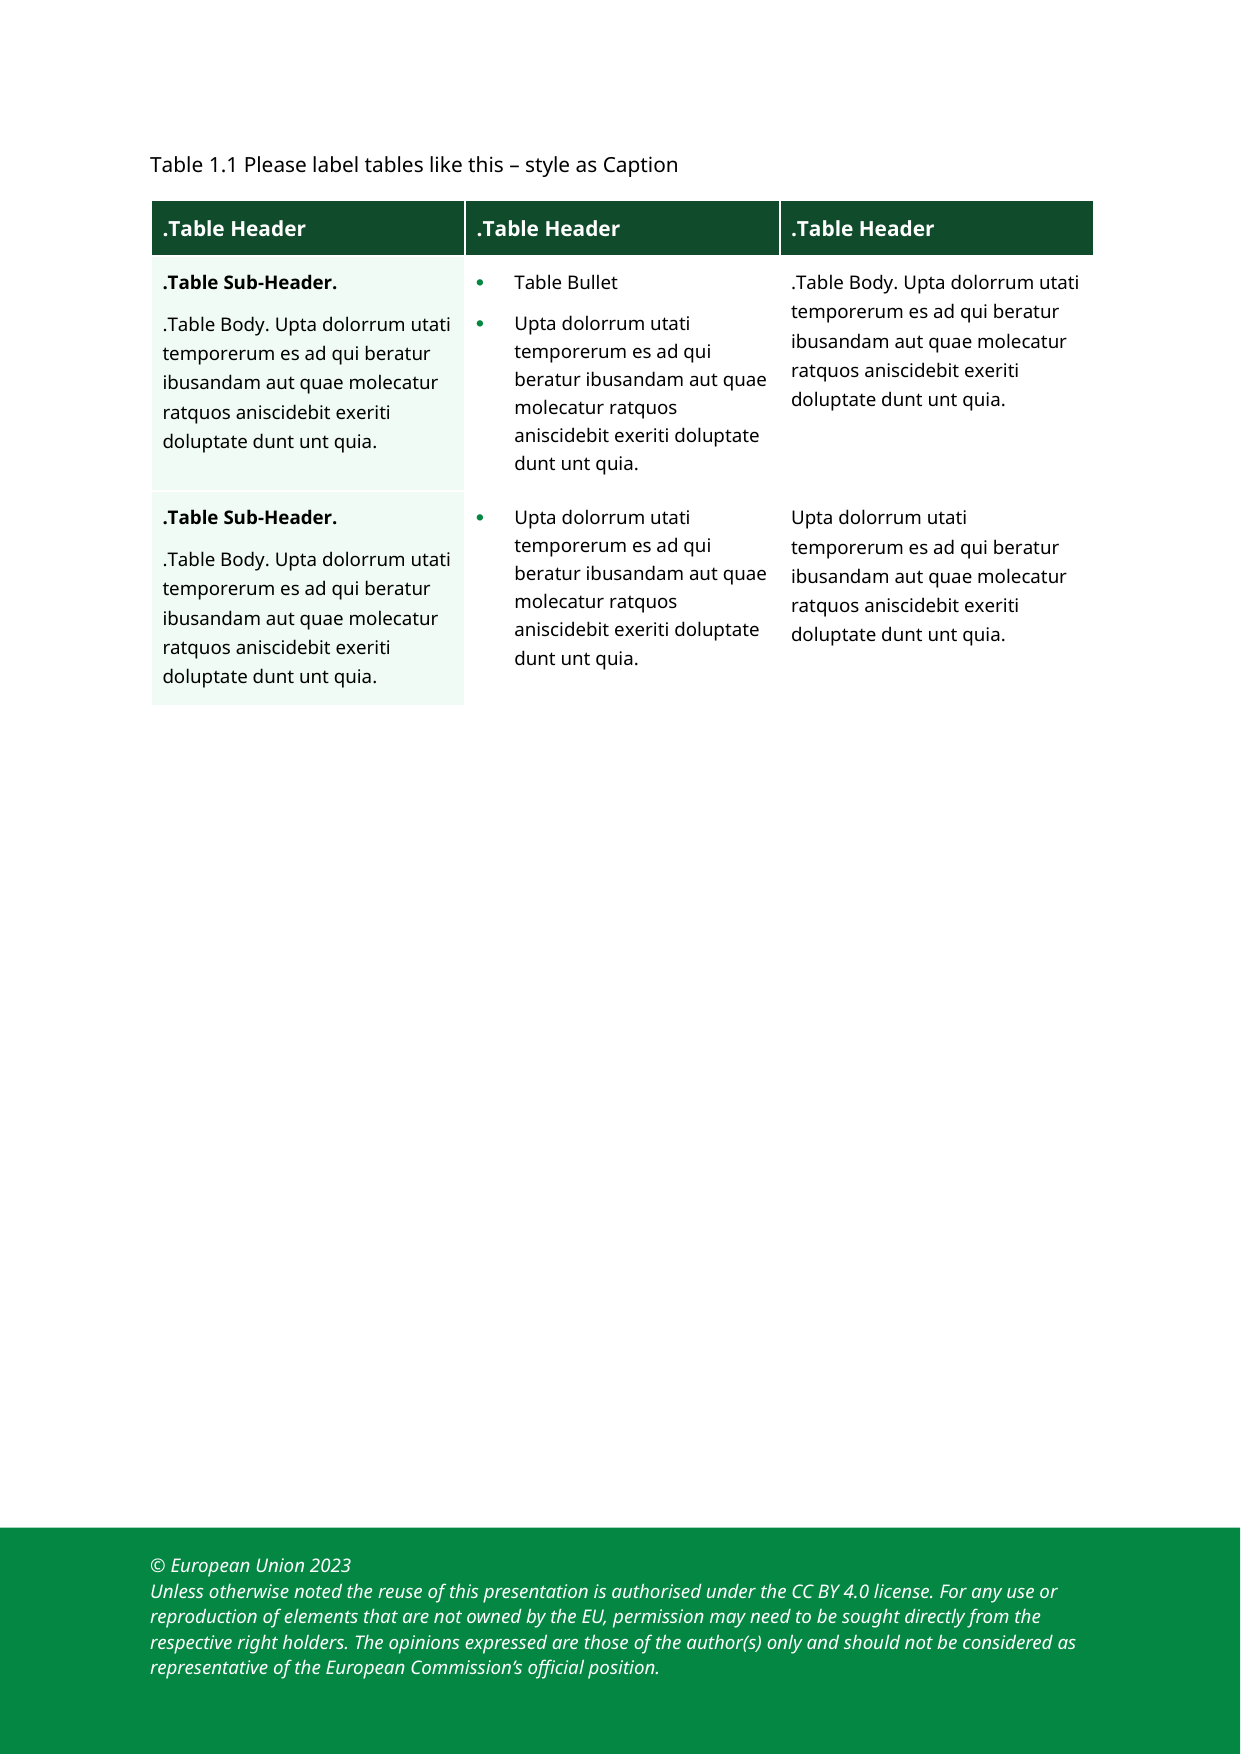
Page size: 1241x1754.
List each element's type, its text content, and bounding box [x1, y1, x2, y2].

table_header .Table Header [781, 201, 1093, 255]
table_cell Upta dolorrum utati temporerum es ad qui beratur ibusandam aut quae molecatur ratquos aniscidebit exeriti doluptate dunt unt quia. [466, 492, 779, 705]
table_header .Table Header [152, 201, 464, 255]
table_cell Upta dolorrum utati temporerum es ad qui beratur ibusandam aut quae molecatur ratquos aniscidebit exeriti doluptate dunt unt quia. [781, 492, 1093, 705]
text Table 1.1 Please label tables like this – style as Caption [150, 150, 1093, 178]
table_cell .Table Sub-Header. .Table Body. Upta dolorrum utati temporerum es ad qui beratur ibusandam aut quae molecatur ratquos aniscidebit exeriti doluptate dunt unt quia. [152, 257, 464, 490]
table_cell .Table Sub-Header. .Table Body. Upta dolorrum utati temporerum es ad qui beratur ibusandam aut quae molecatur ratquos aniscidebit exeriti doluptate dunt unt quia. [152, 492, 464, 705]
table_header .Table Header [466, 201, 779, 255]
table_cell .Table Body. Upta dolorrum utati temporerum es ad qui beratur ibusandam aut quae molecatur ratquos aniscidebit exeriti doluptate dunt unt quia. [781, 257, 1093, 490]
table_cell Table Bullet Upta dolorrum utati temporerum es ad qui beratur ibusandam aut quae molecatur ratquos aniscidebit exeriti doluptate dunt unt quia. [466, 257, 779, 490]
